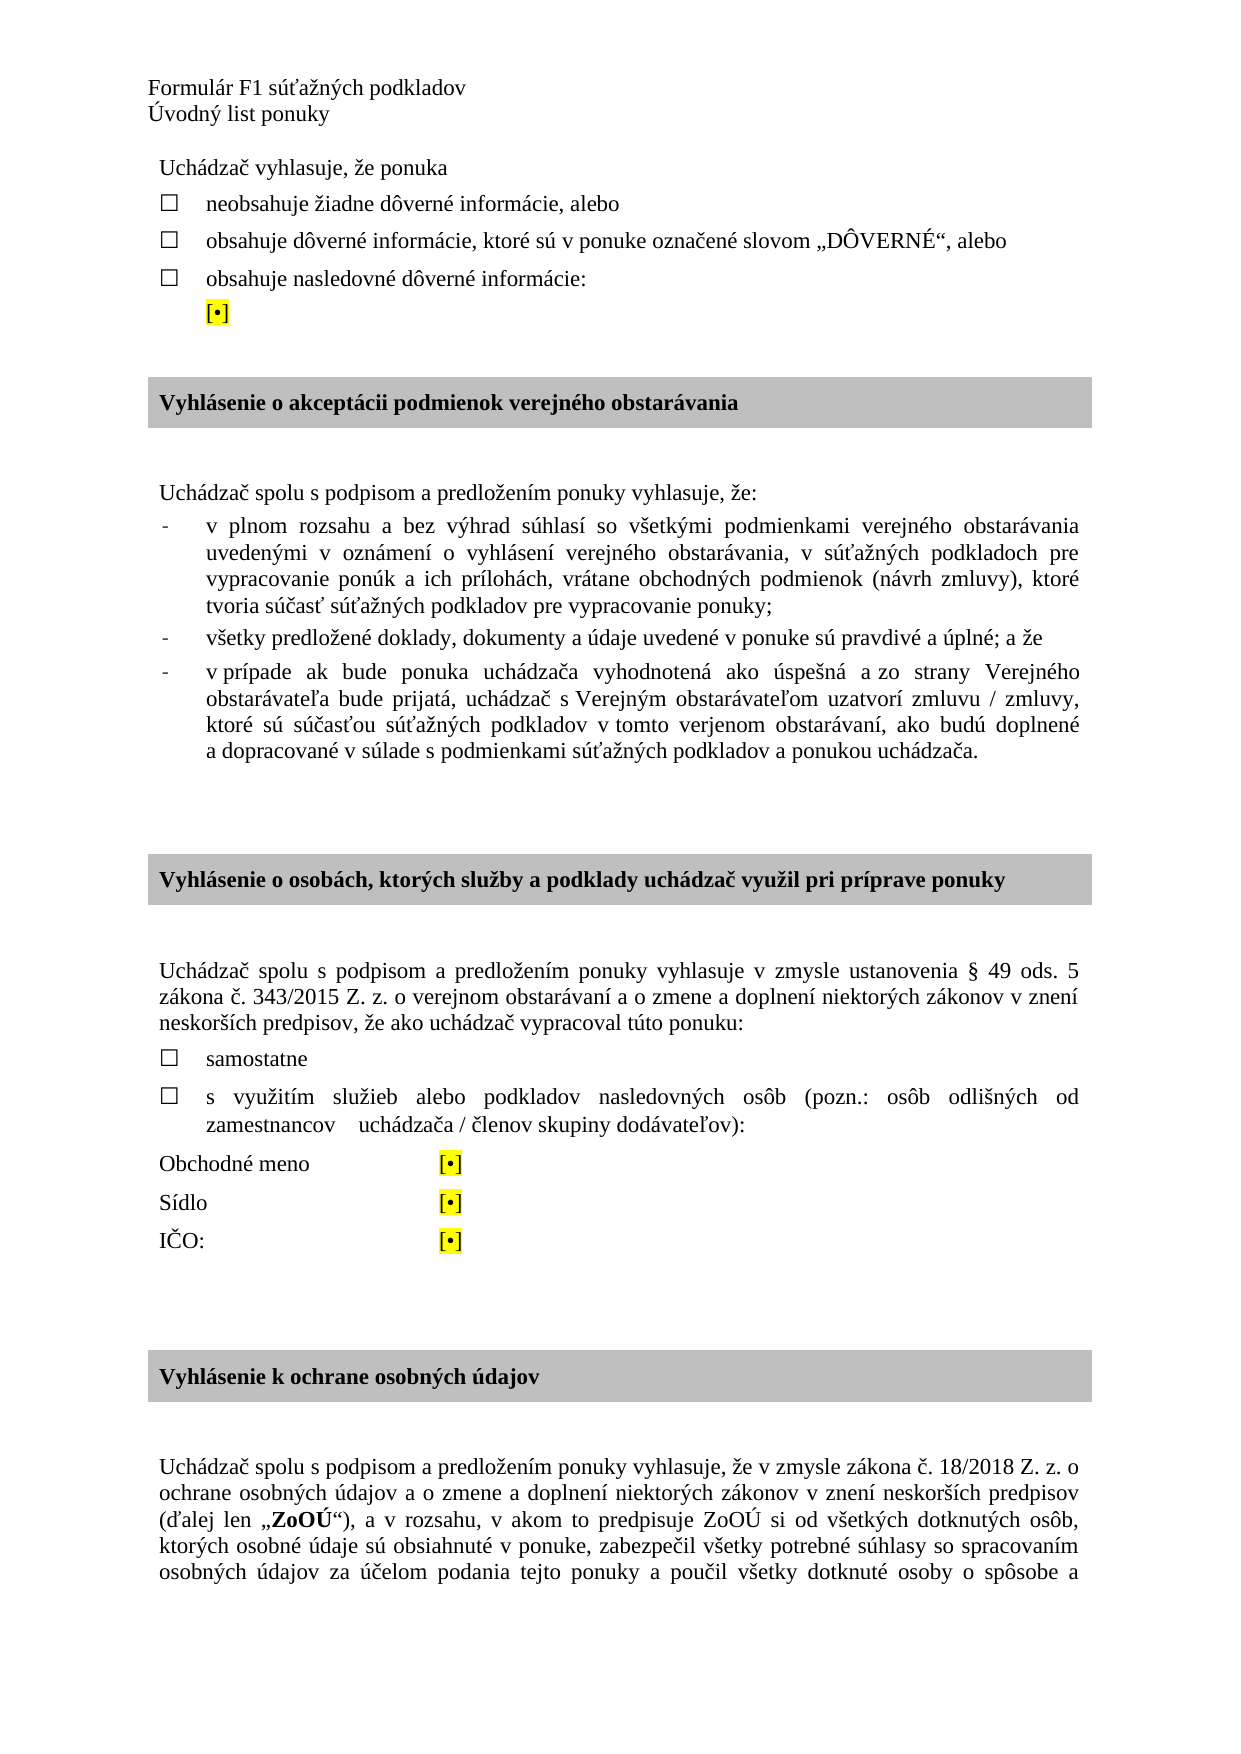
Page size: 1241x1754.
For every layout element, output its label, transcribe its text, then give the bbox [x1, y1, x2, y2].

table_cell [•] [428, 1144, 1092, 1182]
table_header Vyhlásenie k ochrane osobných údajov [148, 1350, 1092, 1402]
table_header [148, 1447, 1092, 1585]
table_cell [•] [428, 1182, 1092, 1221]
table_header Vyhlásenie o osobách, ktorých služby a podklady uchádzač využil pri príprave ponuky [148, 854, 1092, 905]
table_header Uchádzač spolu s podpisom a predložením ponuky vyhlasuje, že: v plnom rozsahu a bez výhrad súhlasí so všetkými podmienkami verejného obstarávania uvedenými v oznámení o vyhlásení verejného obstarávania, v súťažných podkladoch pre vypracovanie ponúk a ich prílohách, vrátane obchodných podmienok (návrh zmluvy), ktoré tvoria súčasť súťažných podkladov pre vypracovanie ponuky; všetky predložené doklady, dokumenty a údaje uvedené v ponuke sú pravdivé a úplné; a že v prípade ak bude ponuka uchádzača vyhodnotená ako úspešná a zo strany Verejného obstarávateľa bude prijatá, uchádzač s Verejným obstarávateľom uzatvorí zmluvu / zmluvy, ktoré sú súčasťou súťažných podkladov v tomto verjenom obstarávaní, ako budú doplnené a dopracované v súlade s podmienkami súťažných podkladov a ponukou uchádzača. [148, 473, 1092, 770]
table_cell IČO: [148, 1221, 428, 1260]
table_header Uchádzač vyhlasuje, že ponuka neobsahuje žiadne dôverné informácie, alebo obsahuje dôverné informácie, ktoré sú v ponuke označené slovom „DÔVERNÉ“, alebo obsahuje nasledovné dôverné informácie: [•] [148, 148, 1092, 332]
table_cell [•] [428, 1221, 1092, 1260]
table_header Vyhlásenie o akceptácii podmienok verejného obstarávania [148, 377, 1092, 428]
table_cell Sídlo [148, 1182, 428, 1221]
table_header Uchádzač spolu s podpisom a predložením ponuky vyhlasuje v zmysle ustanovenia § 49 ods. 5 zákona č. 343/2015 Z. z. o verejnom obstarávaní a o zmene a doplnení niektorých zákonov v znení neskorších predpisov, že ako uchádzač vypracoval túto ponuku: samostatne s využitím služieb alebo podkladov nasledovných osôb (pozn.: osôb odlišných od zamestnancov uchádzača / členov skupiny dodávateľov): [148, 951, 1092, 1143]
table_cell Obchodné meno [148, 1144, 428, 1182]
